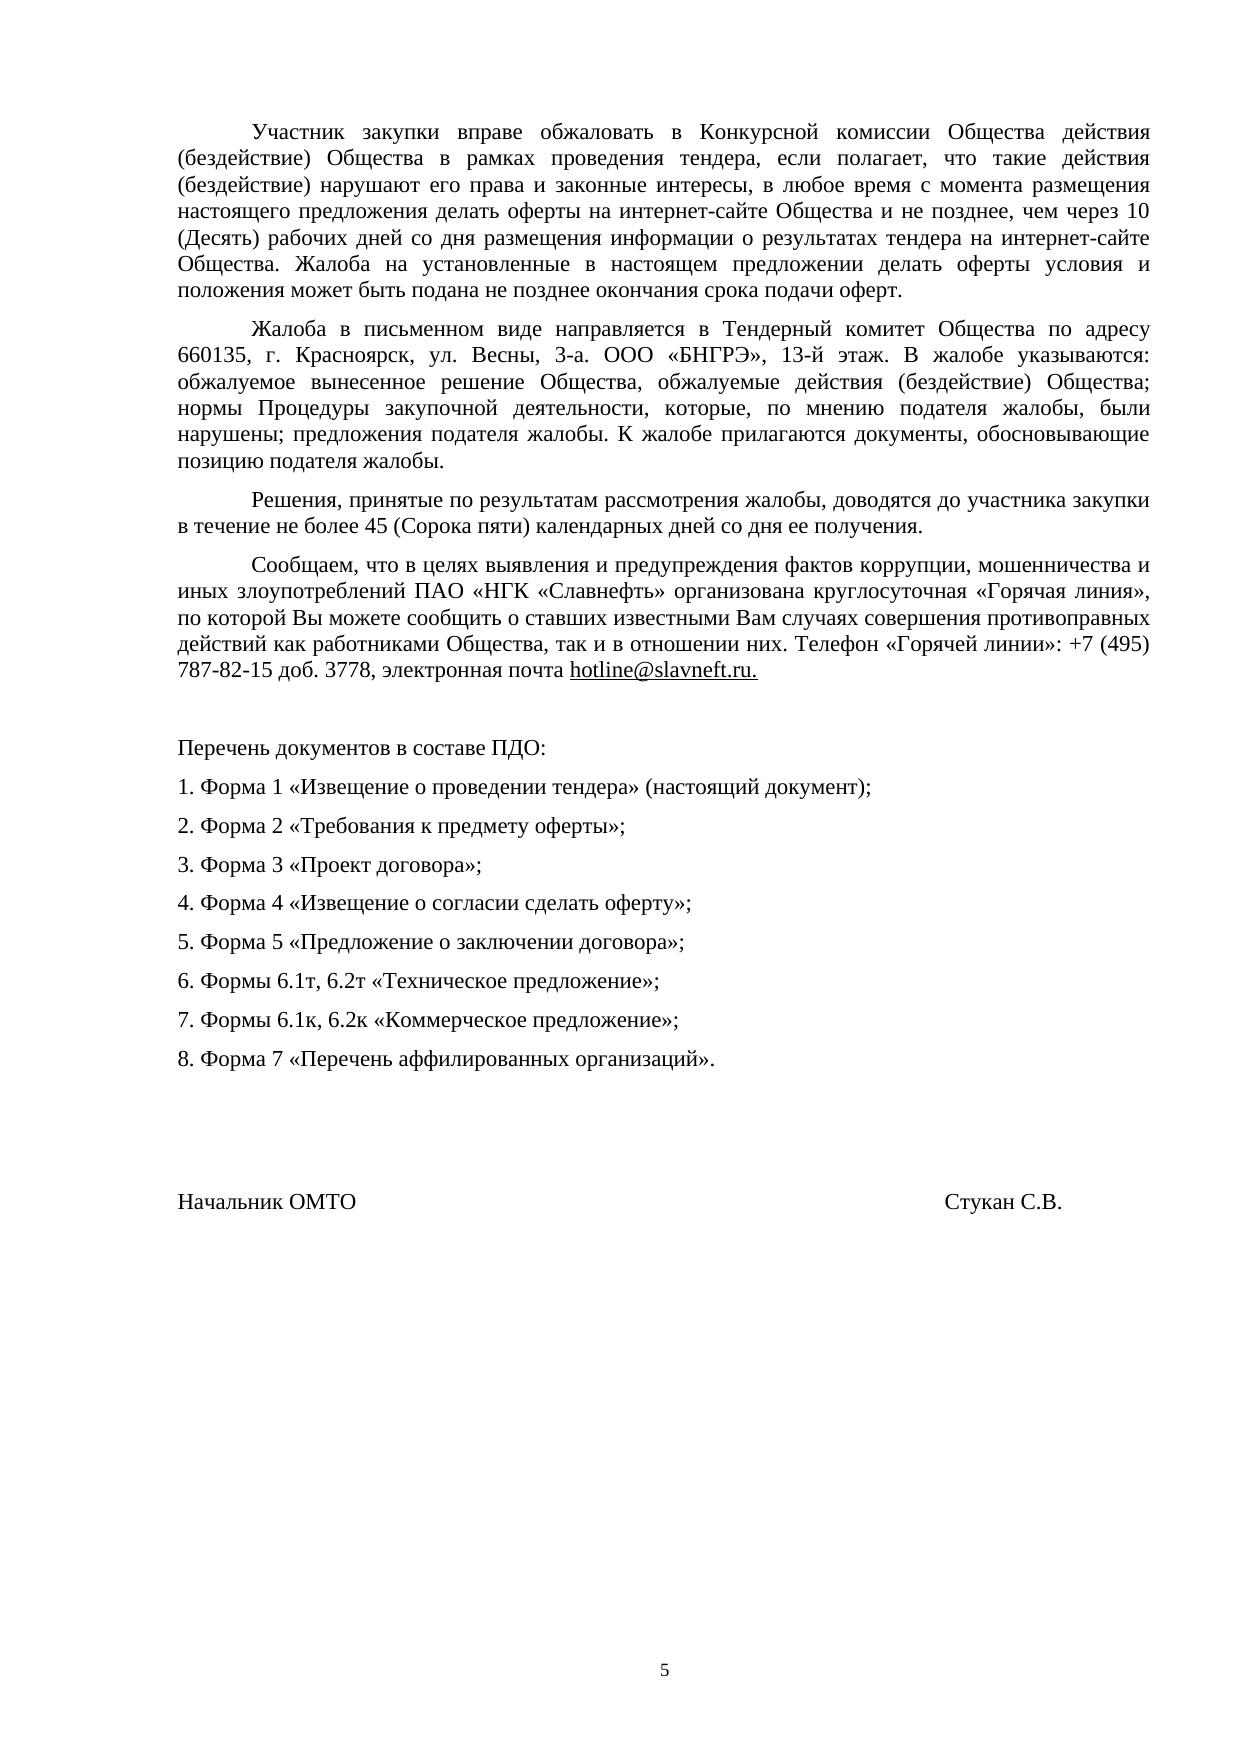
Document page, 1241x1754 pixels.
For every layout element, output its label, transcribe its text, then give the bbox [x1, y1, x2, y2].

text Жалоба в письменном виде направляется в Тендерный комитет Общества по адресу 660135, г. Красноярск, ул. Весны, 3-а. ООО «БНГРЭ», 13-й этаж. В жалобе указываются: обжалуемое вынесенное решение Общества, обжалуемые действия (бездействие) Общества; нормы Процедуры закупочной деятельности, которые, по мнению подателя жалобы, были нарушены; предложения подателя жалобы. К жалобе прилагаются документы, обосновывающие позицию подателя жалобы. [177, 315, 1152, 473]
text 1. Форма 1 «Извещение о проведении тендера» (настоящий документ); [177, 773, 1152, 799]
text 8. Форма 7 «Перечень аффилированных организаций». [177, 1045, 1152, 1071]
text 5. Форма 5 «Предложение о заключении договора»; [177, 928, 1152, 955]
text Участник закупки вправе обжаловать в Конкурсной комиссии Общества действия (бездействие) Общества в рамках проведения тендера, если полагает, что такие действия (бездействие) нарушают его права и законные интересы, в любое время с момента размещения настоящего предложения делать оферты на интернет-сайте Общества и не позднее, чем через 10 (Десять) рабочих дней со дня размещения информации о результатах тендера на интернет-сайте Общества. Жалоба на установленные в настоящем предложении делать оферты условия и положения может быть подана не позднее окончания срока подачи оферт. [177, 118, 1152, 303]
text 6. Формы 6.1т, 6.2т «Техническое предложение»; [177, 967, 1152, 993]
text 3. Форма 3 «Проект договора»; [177, 851, 1152, 877]
text Перечень документов в составе ПДО: [177, 734, 1152, 760]
text Начальник ОМТО Стукан С.В. [177, 1188, 1152, 1214]
text 7. Формы 6.1к, 6.2к «Коммерческое предложение»; [177, 1006, 1152, 1032]
text 2. Форма 2 «Требования к предмету оферты»; [177, 812, 1152, 838]
text Решения, принятые по результатам рассмотрения жалобы, доводятся до участника закупки в течение не более 45 (Сорока пяти) календарных дней со дня ее получения. [177, 486, 1152, 538]
text 4. Форма 4 «Извещение о согласии сделать оферту»; [177, 889, 1152, 916]
text Сообщаем, что в целях выявления и предупреждения фактов коррупции, мошенничества и иных злоупотреблений ПАО «НГК «Славнефть» организована круглосуточная «Горячая линия», по которой Вы можете сообщить о ставших известными Вам случаях совершения противоправных действий как работниками Общества, так и в отношении них. Телефон «Горячей линии»: +7 (495) 787-82-15 доб. 3778, электронная почта hotline@slavneft.ru. [177, 551, 1152, 683]
